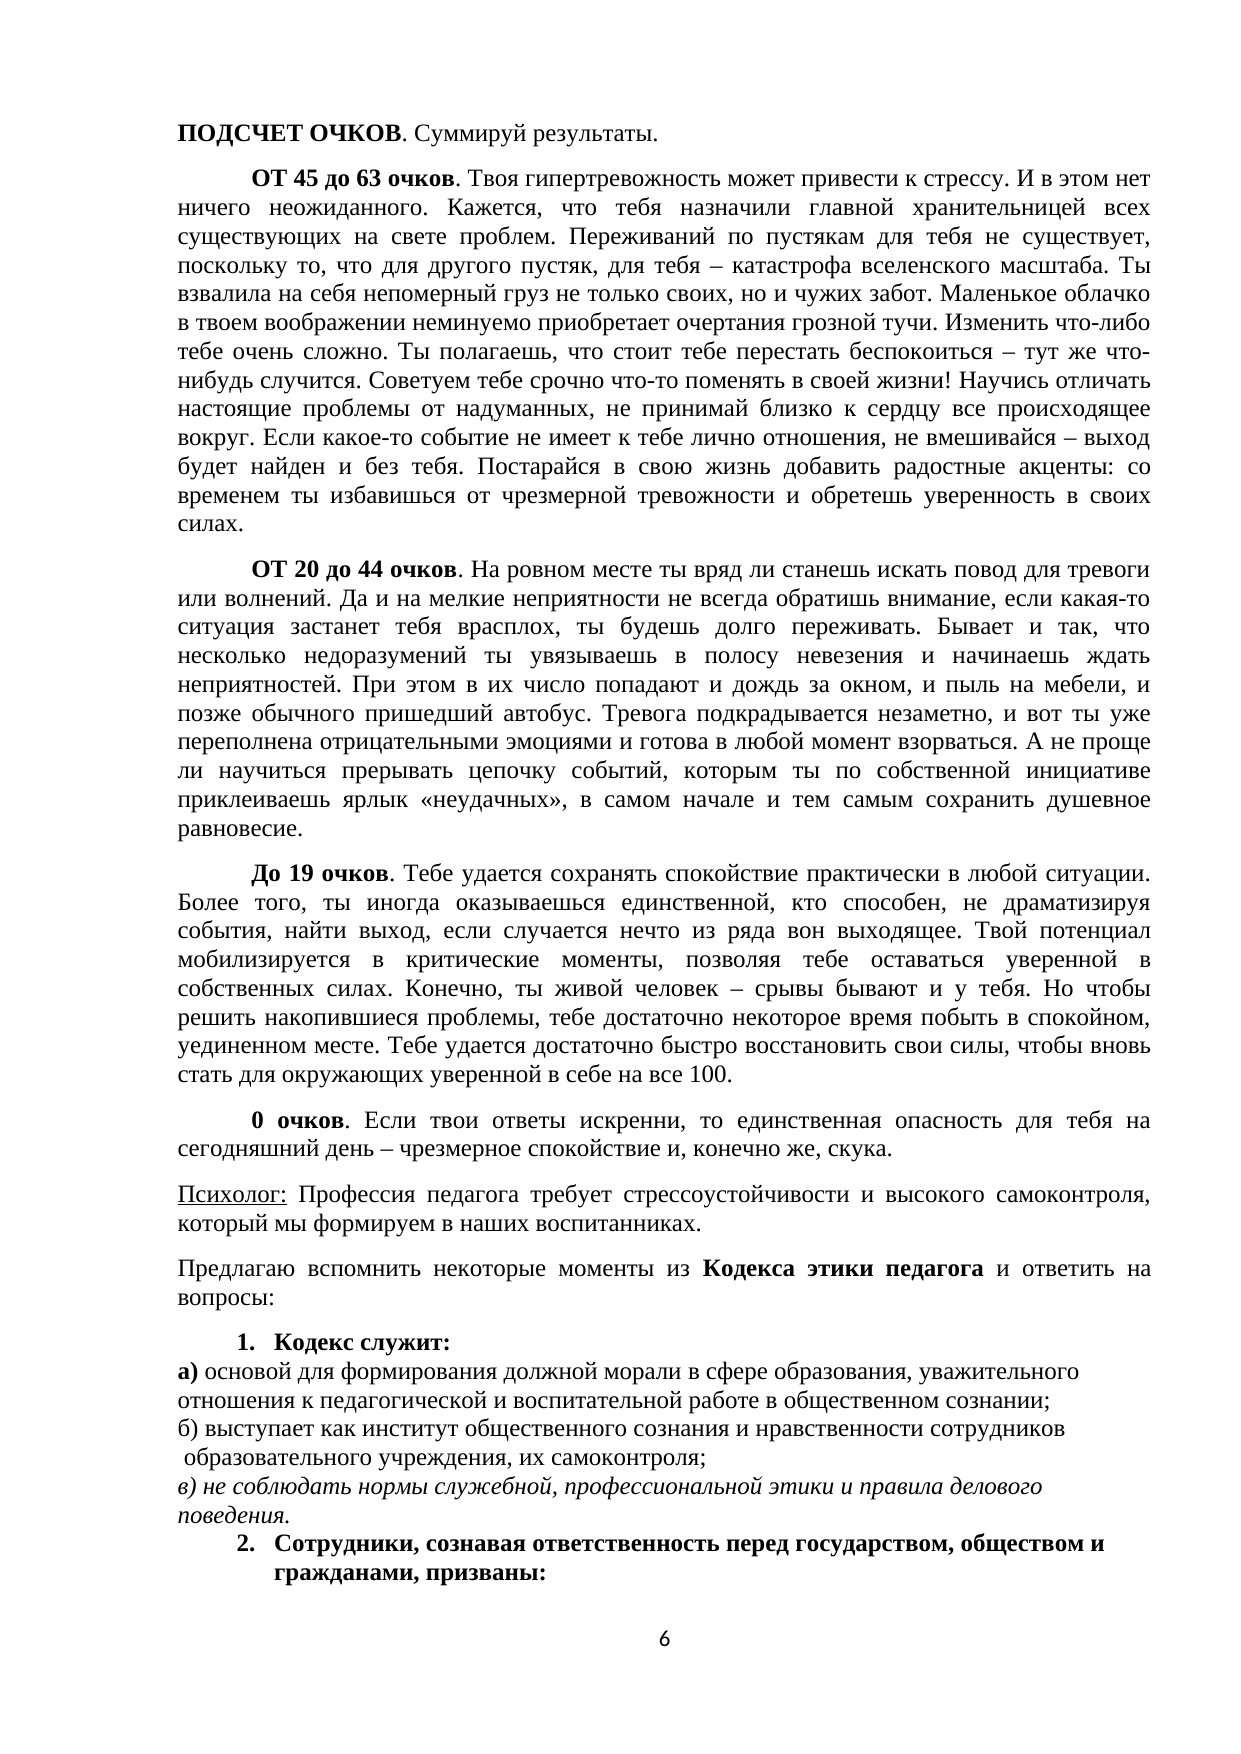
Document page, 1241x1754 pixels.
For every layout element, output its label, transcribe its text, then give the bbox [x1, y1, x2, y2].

text б) выступает как институт общественного сознания и нравственности сотрудников [177, 1413, 1152, 1442]
text в) не соблюдать нормы служебной, профессиональной этики и правила делового поведения. [177, 1471, 1152, 1528]
list Сотрудники, сознавая ответственность перед государством, обществом и гражданами, призваны: [236, 1528, 1152, 1586]
text ОТ 45 до 63 очков. Твоя гипертревожность может привести к стрессу. И в этом нет ничего неожиданного. Кажется, что тебя назначили главной хранительницей всех существующих на свете проблем. Переживаний по пустякам для тебя не существует, поскольку то, что для другого пустяк, для тебя – катастрофа вселенского масштаба. Ты взвалила на себя непомерный груз не только своих, но и чужих забот. Маленькое облачко в твоем воображении неминуемо приобретает очертания грозной тучи. Изменить что-либо тебе очень сложно. Ты полагаешь, что стоит тебе перестать беспокоиться – тут же что-нибудь случится. Советуем тебе срочно что-то поменять в своей жизни! Научись отличать настоящие проблемы от надуманных, не принимай близко к сердцу все происходящее вокруг. Если какое-то событие не имеет к тебе лично отношения, не вмешивайся – выход будет найден и без тебя. Постарайся в свою жизнь добавить радостные акценты: со временем ты избавишься от чрезмерной тревожности и обретешь уверенность в своих силах. [177, 163, 1152, 537]
text а) основой для формирования должной морали в сфере образования, уважительного [177, 1356, 1152, 1385]
text 0 очков. Если твои ответы искренни, то единственная опасность для тебя на сегодняшний день – чрезмерное спокойствие и, конечно же, скука. [177, 1105, 1152, 1162]
list Кодекс служит: [236, 1327, 1152, 1356]
text образовательного учреждения, их самоконтроля; [177, 1442, 1152, 1471]
text отношения к педагогической и воспитательной работе в общественном сознании; [177, 1385, 1152, 1413]
text Психолог: Профессия педагога требует стрессоустойчивости и высокого самоконтроля, который мы формируем в наших воспитанниках. [177, 1179, 1152, 1236]
text ОТ 20 до 44 очков. На ровном месте ты вряд ли станешь искать повод для тревоги или волнений. Да и на мелкие неприятности не всегда обратишь внимание, если какая-то ситуация застанет тебя врасплох, ты будешь долго переживать. Бывает и так, что несколько недоразумений ты увязываешь в полосу невезения и начинаешь ждать неприятностей. При этом в их число попадают и дождь за окном, и пыль на мебели, и позже обычного пришедший автобус. Тревога подкрадывается незаметно, и вот ты уже переполнена отрицательными эмоциями и готова в любой момент взорваться. А не проще ли научиться прерывать цепочку событий, которым ты по собственной инициативе приклеиваешь ярлык «неудачных», в самом начале и тем самым сохранить душевное равновесие. [177, 554, 1152, 841]
text ПОДСЧЕТ ОЧКОВ. Суммируй результаты. [177, 118, 1152, 147]
text Предлагаю вспомнить некоторые моменты из Кодекса этики педагога и ответить на вопросы: [177, 1253, 1152, 1311]
text До 19 очков. Тебе удается сохранять спокойствие практически в любой ситуации. Более того, ты иногда оказываешься единственной, кто способен, не драматизируя события, найти выход, если случается нечто из ряда вон выходящее. Твой потенциал мобилизируется в критические моменты, позволяя тебе оставаться уверенной в собственных силах. Конечно, ты живой человек – срывы бывают и у тебя. Но чтобы решить накопившиеся проблемы, тебе достаточно некоторое время побыть в спокойном, уединенном месте. Тебе удается достаточно быстро восстановить свои силы, чтобы вновь стать для окружающих уверенной в себе на все 100. [177, 858, 1152, 1088]
